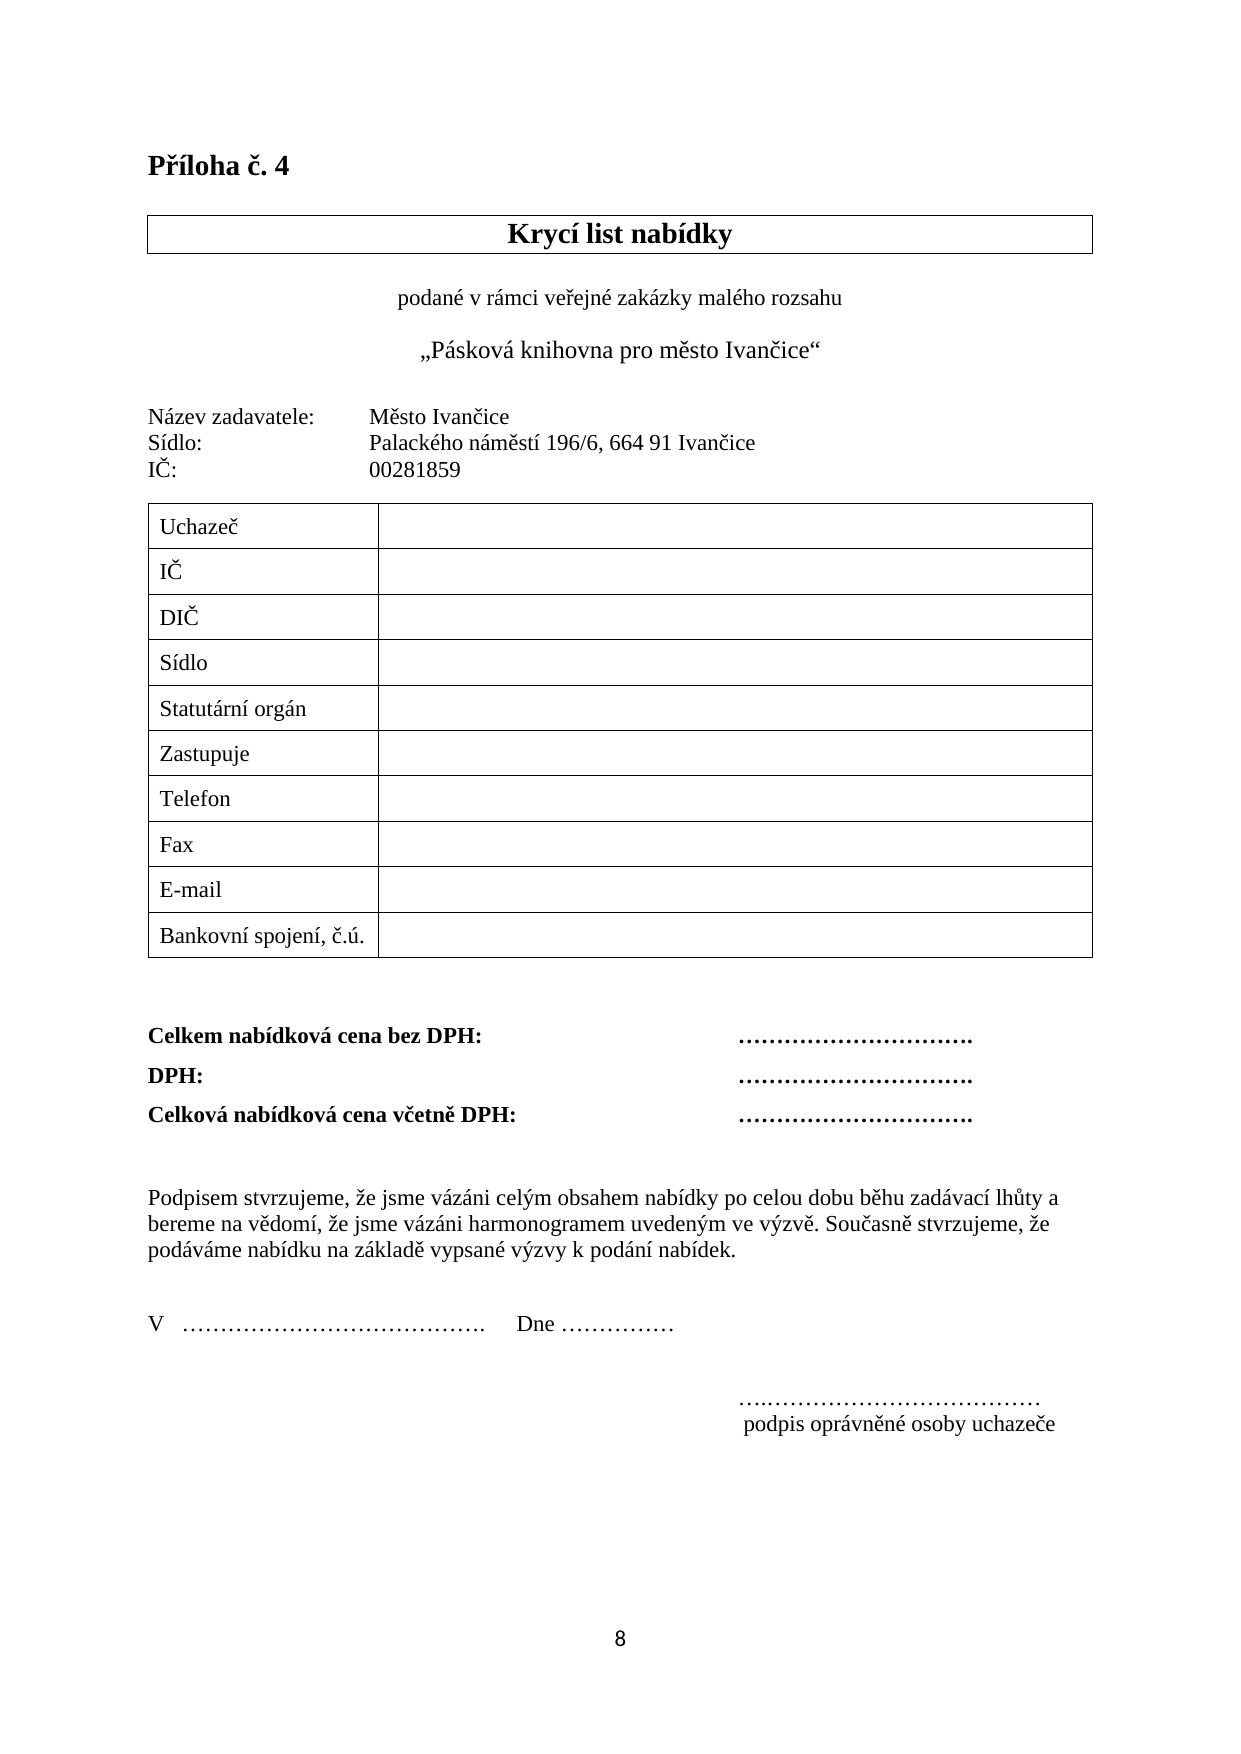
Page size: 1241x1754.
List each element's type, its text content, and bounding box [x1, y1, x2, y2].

table_cell [379, 549, 1092, 594]
table_cell Telefon [149, 776, 378, 821]
table_cell [379, 595, 1092, 639]
text V …………………………………. Dne …………… [148, 1284, 1093, 1336]
table_cell [379, 913, 1092, 957]
table_header Uchazeč [149, 504, 378, 548]
text Název zadavatele: Město Ivančice Sídlo: Palackého náměstí 196/6, 664 91 Ivančice IČ: 00281859 [148, 377, 1093, 482]
table_cell [379, 731, 1092, 775]
table_cell E-mail [149, 867, 378, 912]
table_header [379, 504, 1092, 548]
table_cell Fax [149, 822, 378, 866]
table_cell DIČ [149, 595, 378, 639]
text Celkem nabídková cena bez DPH: …………………………. DPH: …………………………. Celková nabídková cena včetně DPH: …………………………. [148, 1023, 1093, 1170]
text Podpisem stvrzujeme, že jsme vázáni celým obsahem nabídky po celou dobu běhu zadávací lhůty a bereme na vědomí, že jsme vázáni harmonogramem uvedeným ve výzvě. Současně stvrzujeme, že podáváme nabídku na základě vypsané výzvy k podání nabídek. [148, 1184, 1093, 1263]
table_header Krycí list nabídky [148, 216, 1092, 253]
text podané v rámci veřejné zakázky malého rozsahu [148, 254, 1093, 311]
table_cell [379, 822, 1092, 866]
table_cell Zastupuje [149, 731, 378, 775]
table_cell [379, 867, 1092, 912]
table_cell Bankovní spojení, č.ú. [149, 913, 378, 957]
table_cell Statutární orgán [149, 686, 378, 730]
table_cell [379, 776, 1092, 821]
text Příloha č. 4 [148, 148, 1093, 181]
table_cell Sídlo [149, 640, 378, 684]
table_cell [379, 686, 1092, 730]
table_cell IČ [149, 549, 378, 594]
text ….……………………………… podpis oprávněné osoby uchazeče [738, 1357, 1093, 1436]
table_cell [379, 640, 1092, 684]
